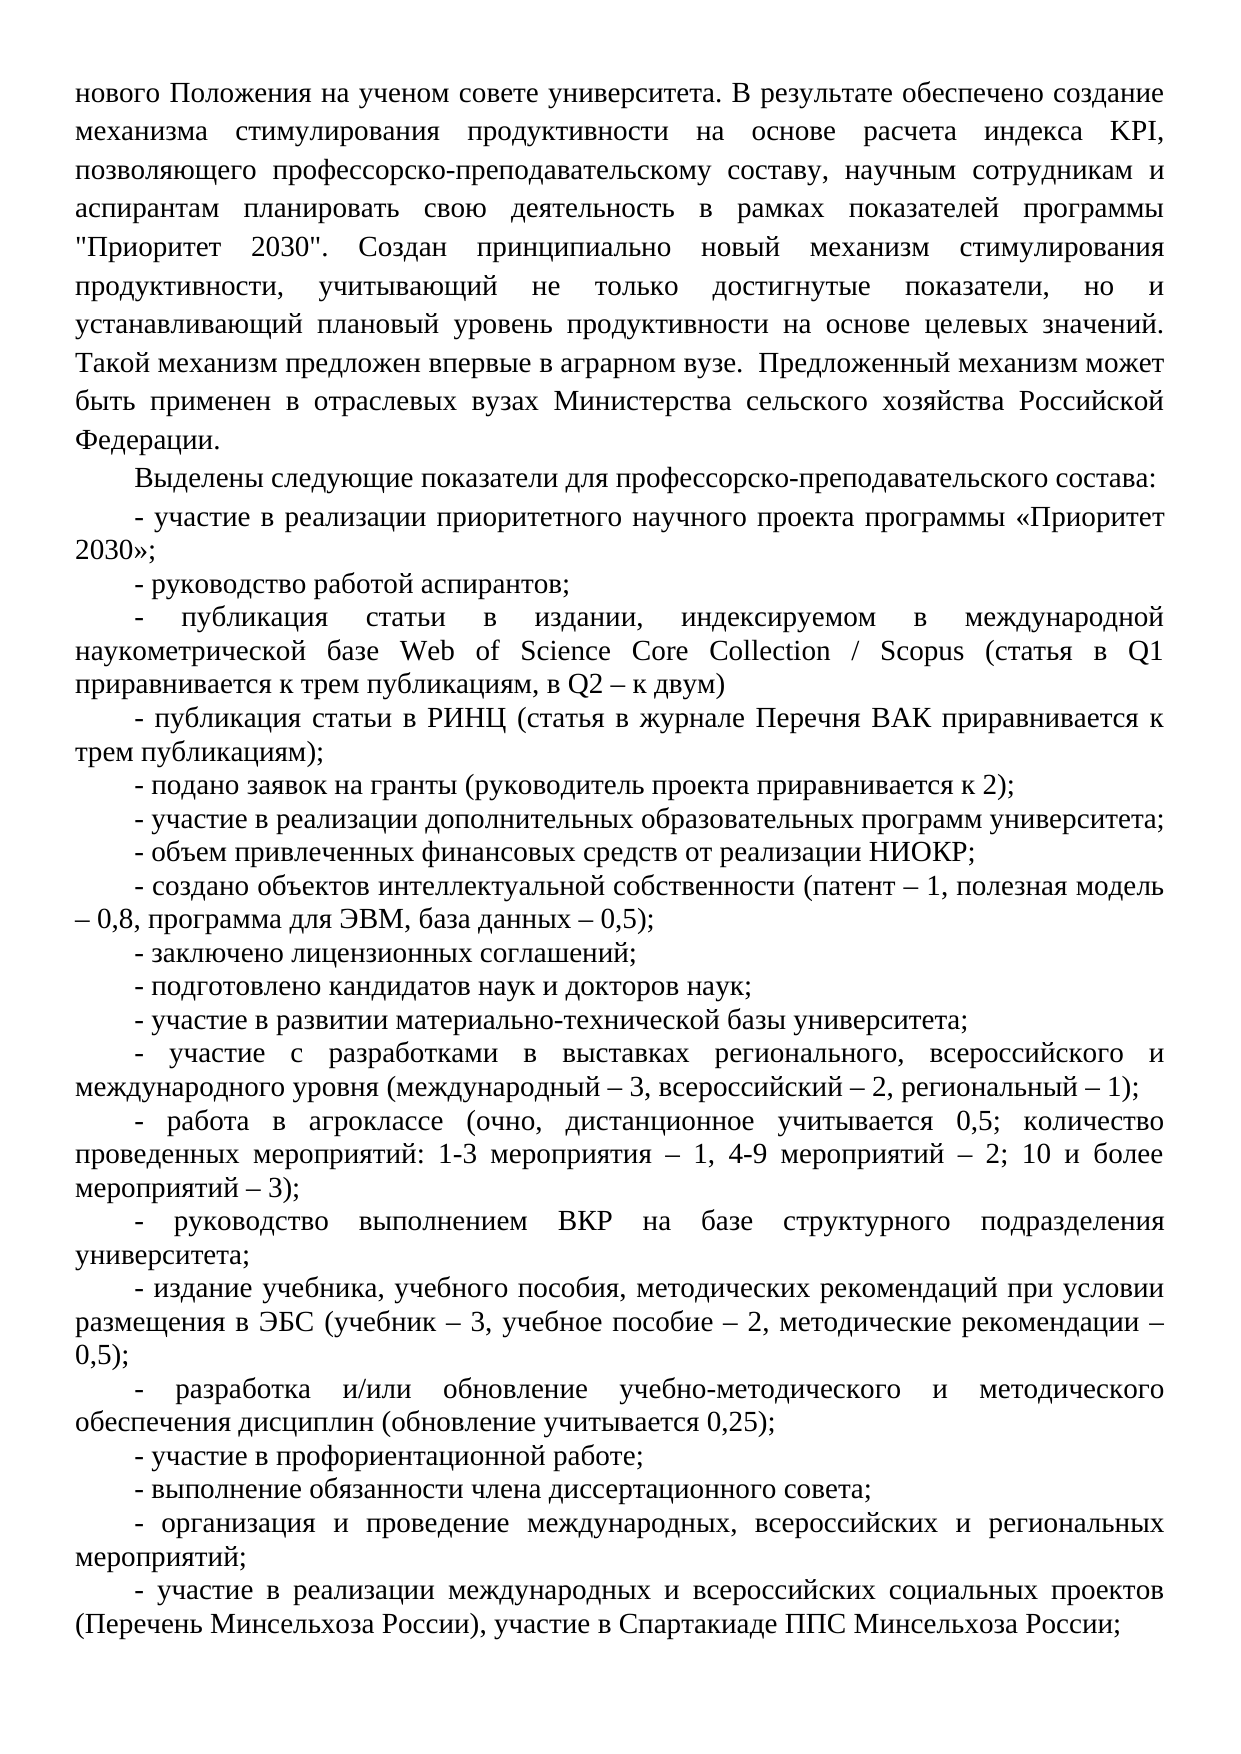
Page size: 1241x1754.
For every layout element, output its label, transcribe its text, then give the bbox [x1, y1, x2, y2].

text - участие в реализации международных и всероссийских социальных проектов (Перечень Минсельхоза России), участие в Спартакиаде ППС Минсельхоза России; [75, 1572, 1165, 1639]
text - разработка и/или обновление учебно-методического и методического обеспечения дисциплин (обновление учитывается 0,25); [75, 1371, 1165, 1438]
text - публикация статьи в издании, индексируемом в международной наукометрической базе Web of Science Core Collection / Scopus (статья в Q1 приравнивается к трем публикациям, в Q2 – к двум) [75, 599, 1165, 700]
text - участие в профориентационной работе; [75, 1438, 1165, 1472]
text - участие с разработками в выставках регионального, всероссийского и международного уровня (международный – 3, всероссийский – 2, региональный – 1); [75, 1036, 1165, 1103]
text - участие в реализации приоритетного научного проекта программы «Приоритет 2030»; [75, 499, 1165, 566]
text - объем привлеченных финансовых средств от реализации НИОКР; [75, 834, 1165, 868]
text - руководство работой аспирантов; [75, 566, 1165, 599]
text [75, 75, 1165, 455]
text - организация и проведение международных, всероссийских и региональных мероприятий; [75, 1505, 1165, 1572]
text - создано объектов интеллектуальной собственности (патент – 1, полезная модель – 0,8, программа для ЭВМ, база данных – 0,5); [75, 868, 1165, 935]
text - участие в развитии материально-технической базы университета; [75, 1002, 1165, 1036]
text - издание учебника, учебного пособия, методических рекомендаций при условии размещения в ЭБС (учебник – 3, учебное пособие – 2, методические рекомендации – 0,5); [75, 1270, 1165, 1371]
text - руководство выполнением ВКР на базе структурного подразделения университета; [75, 1203, 1165, 1270]
text - выполнение обязанности члена диссертационного совета; [75, 1472, 1165, 1505]
text - работа в агроклассе (очно, дистанционное учитывается 0,5; количество проведенных мероприятий: 1-3 мероприятия – 1, 4-9 мероприятий – 2; 10 и более мероприятий – 3); [75, 1103, 1165, 1203]
text - подано заявок на гранты (руководитель проекта приравнивается к 2); [75, 767, 1165, 801]
text - публикация статьи в РИНЦ (статья в журнале Перечня ВАК приравнивается к трем публикациям); [75, 700, 1165, 767]
text Выделены следующие показатели для профессорско-преподавательского состава: [75, 460, 1165, 494]
text - подготовлено кандидатов наук и докторов наук; [75, 968, 1165, 1002]
text - заключено лицензионных соглашений; [75, 935, 1165, 968]
text - участие в реализации дополнительных образовательных программ университета; [75, 801, 1165, 834]
